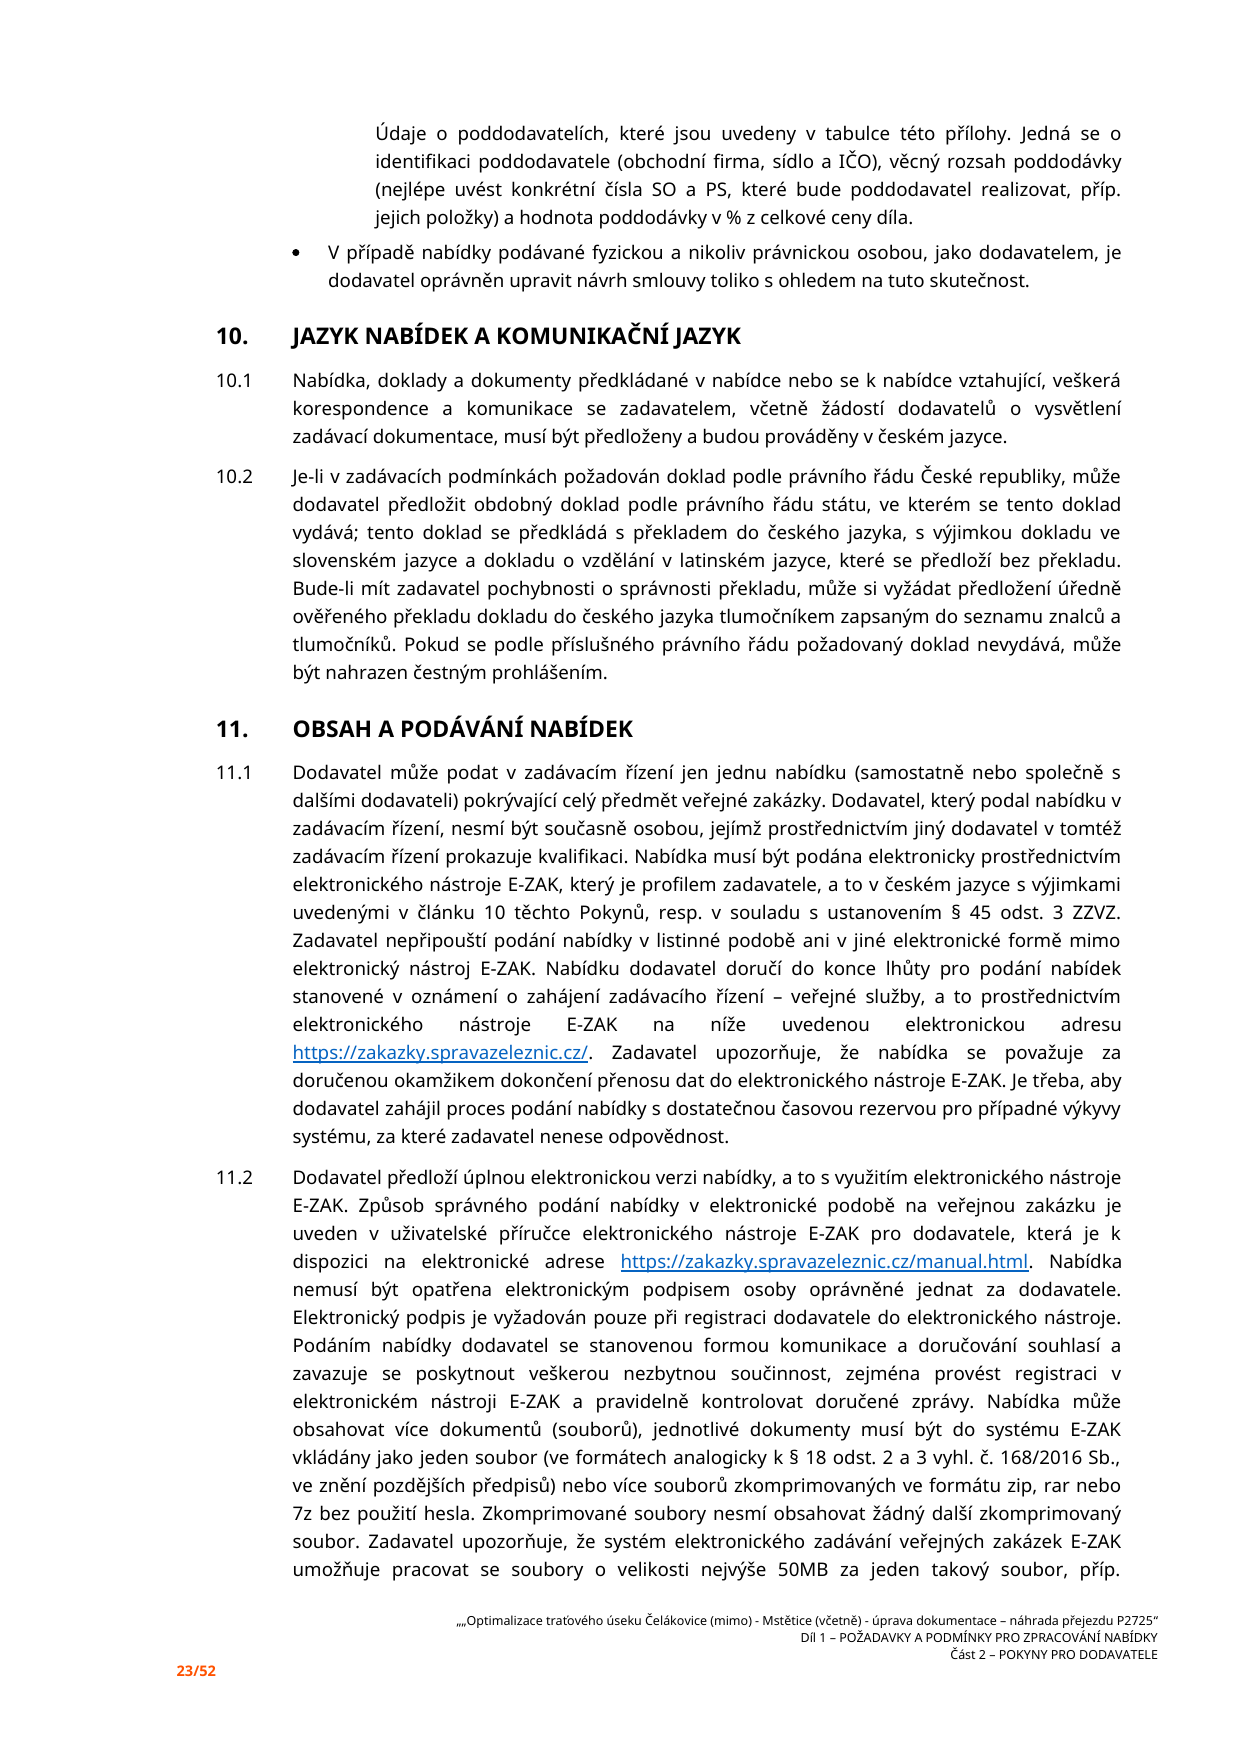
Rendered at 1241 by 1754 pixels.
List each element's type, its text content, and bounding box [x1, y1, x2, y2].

text JAZYK NABÍDEK A KOMUNIKAČNÍ JAZYK [216, 320, 1122, 351]
text V případě nabídky podávané fyzickou a nikoliv právnickou osobou, jako dodavatelem, je dodavatel oprávněn upravit návrh smlouvy toliko s ohledem na tuto skutečnost. [292, 239, 1122, 292]
list Údaje o poddodavatelích, které jsou uvedeny v tabulce této přílohy. Jedná se o identifikaci poddodavatele (obchodní firma, sídlo a IČO), věcný rozsah poddodávky (nejlépe uvést konkrétní čísla SO a PS, které bude poddodavatel realizovat, příp. jejich položky) a hodnota poddodávky v % z celkové ceny díla. [375, 121, 1122, 230]
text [216, 1164, 1122, 1582]
text Je-li v zadávacích podmínkách požadován doklad podle právního řádu České republiky, může dodavatel předložit obdobný doklad podle právního řádu státu, ve kterém se tento doklad vydává; tento doklad se předkládá s překladem do českého jazyka, s výjimkou dokladu ve slovenském jazyce a dokladu o vzdělání v latinském jazyce, které se předloží bez překladu. Bude-li mít zadavatel pochybnosti o správnosti překladu, může si vyžádat předložení úředně ověřeného překladu dokladu do českého jazyka tlumočníkem zapsaným do seznamu znalců a tlumočníků. Pokud se podle příslušného právního řádu požadovaný doklad nevydává, může být nahrazen čestným prohlášením. [216, 463, 1122, 685]
text OBSAH a PODÁVÁNÍ NABÍDEK [216, 713, 1122, 744]
text Dodavatel může podat v zadávacím řízení jen jednu nabídku (samostatně nebo společně s dalšími dodavateli) pokrývající celý předmět veřejné zakázky. Dodavatel, který podal nabídku v zadávacím řízení, nesmí být současně osobou, jejímž prostřednictvím jiný dodavatel v tomtéž zadávacím řízení prokazuje kvalifikaci. Nabídka musí být podána elektronicky prostřednictvím elektronického nástroje E-ZAK, který je profilem zadavatele, a to v českém jazyce s výjimkami uvedenými v článku 10 těchto Pokynů, resp. v souladu s ustanovením § 45 odst. 3 ZZVZ. Zadavatel nepřipouští podání nabídky v listinné podobě ani v jiné elektronické formě mimo elektronický nástroj E-ZAK. Nabídku dodavatel doručí do konce lhůty pro podání nabídek stanovené v oznámení o zahájení zadávacího řízení – veřejné služby, a to prostřednictvím elektronického nástroje E-ZAK na níže uvedenou elektronickou adresu https://zakazky.spravazeleznic.cz/. Zadavatel upozorňuje, že nabídka se považuje za doručenou okamžikem dokončení přenosu dat do elektronického nástroje E-ZAK. Je třeba, aby dodavatel zahájil proces podání nabídky s dostatečnou časovou rezervou pro případné výkyvy systému, za které zadavatel nenese odpovědnost. [216, 759, 1122, 1149]
text Nabídka, doklady a dokumenty předkládané v nabídce nebo se k nabídce vztahující, veškerá korespondence a komunikace se zadavatelem, včetně žádostí dodavatelů o vysvětlení zadávací dokumentace, musí být předloženy a budou prováděny v českém jazyce. [216, 367, 1122, 448]
